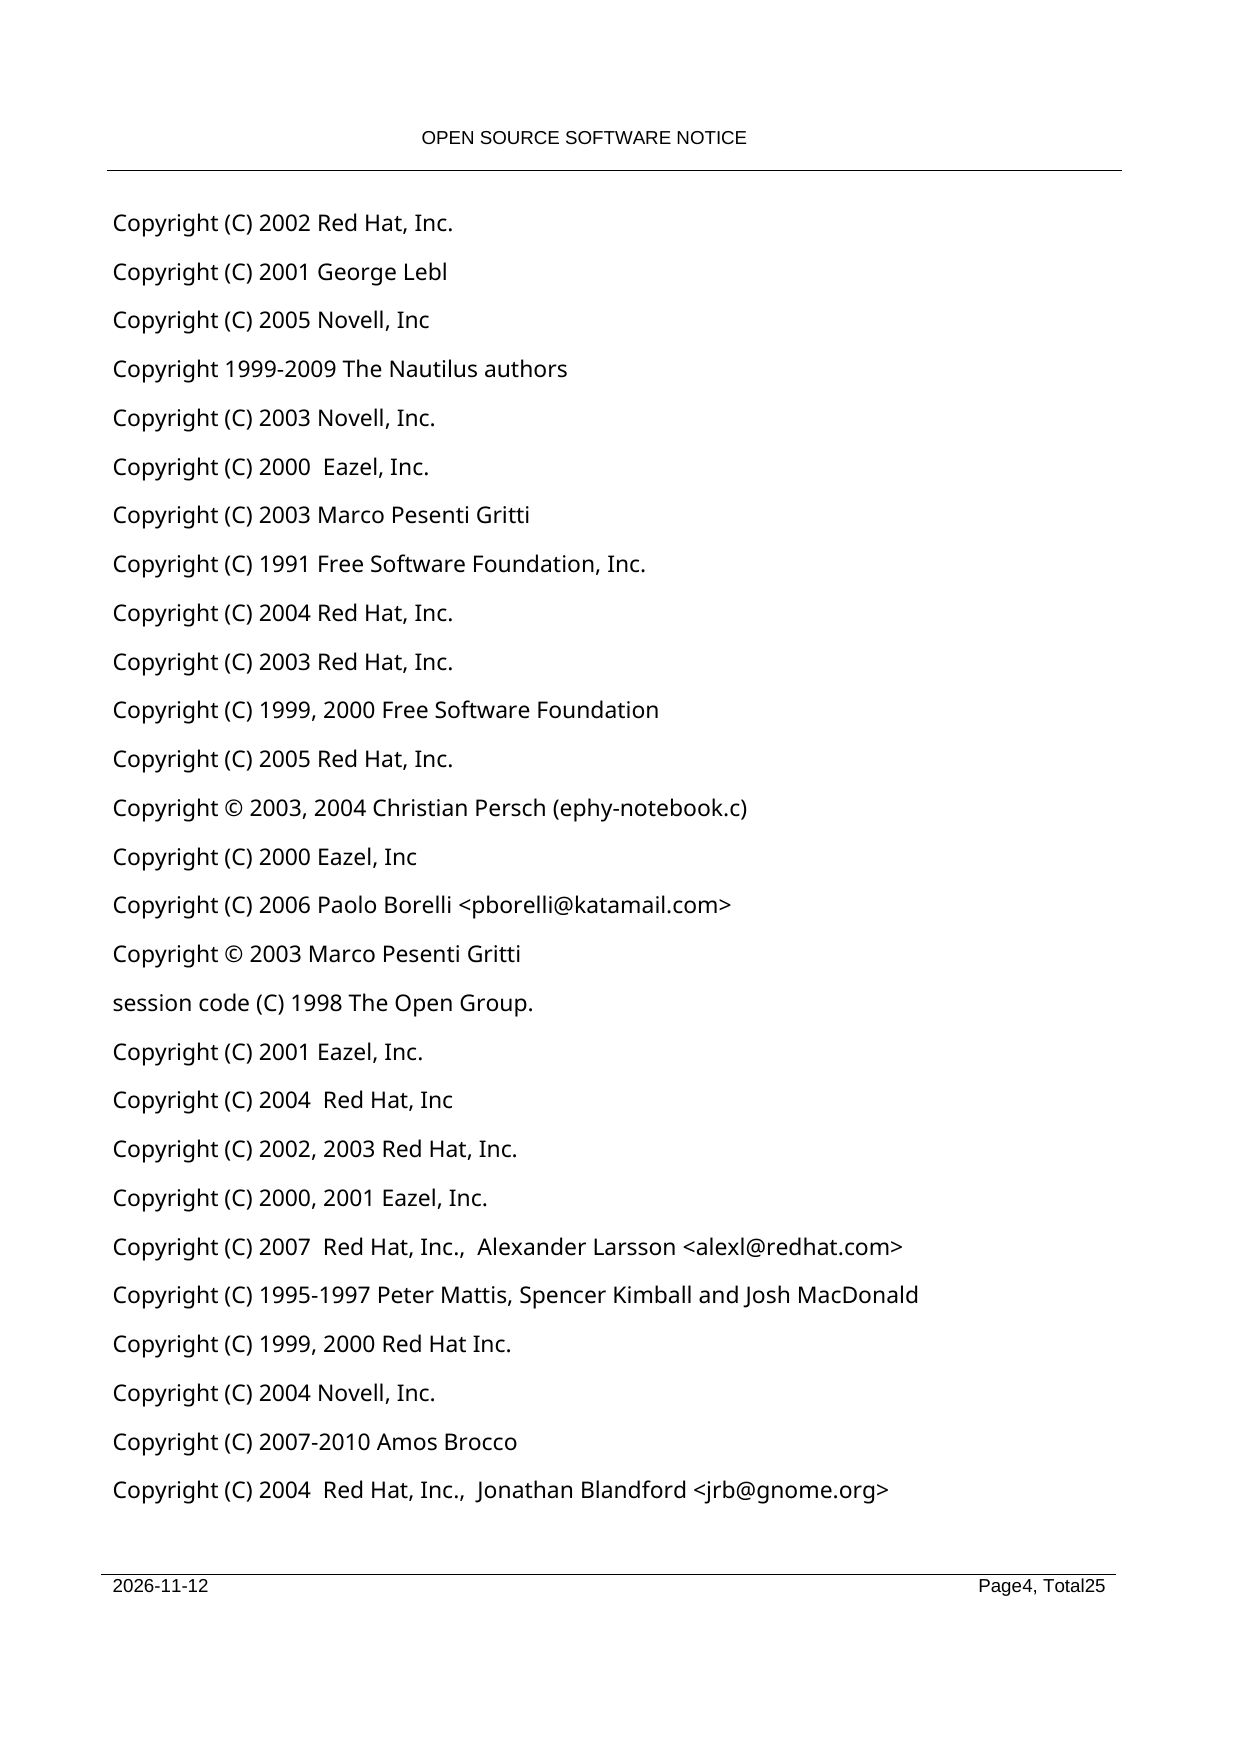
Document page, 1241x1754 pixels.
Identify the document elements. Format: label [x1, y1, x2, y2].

text [112, 206, 1128, 1555]
